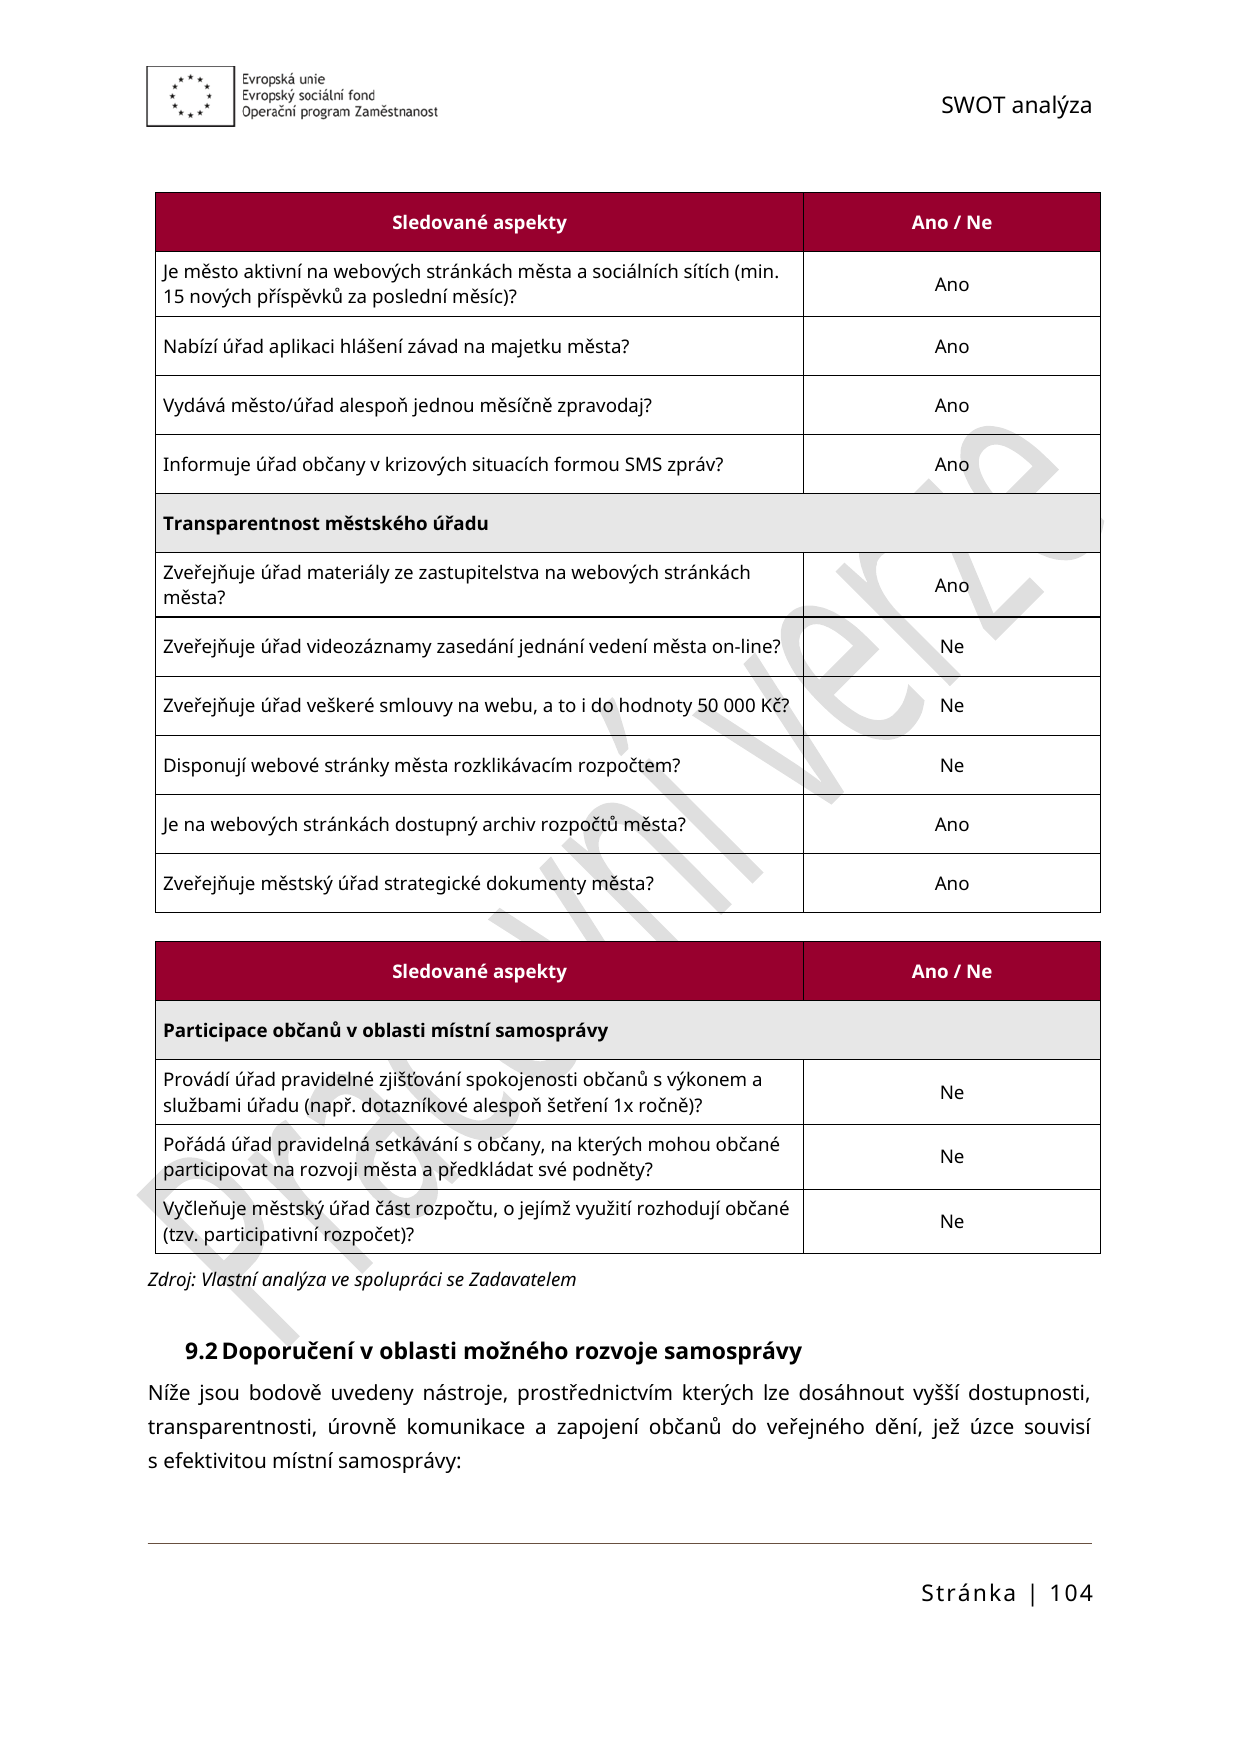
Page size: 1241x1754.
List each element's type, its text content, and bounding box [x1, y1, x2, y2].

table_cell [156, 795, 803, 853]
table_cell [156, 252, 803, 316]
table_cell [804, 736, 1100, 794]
text Doporučení v oblasti možného rozvoje samosprávy [185, 1335, 1092, 1366]
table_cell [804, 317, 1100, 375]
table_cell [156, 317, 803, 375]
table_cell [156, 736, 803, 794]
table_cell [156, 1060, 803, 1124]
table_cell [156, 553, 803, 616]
text Zdroj: Vlastní analýza ve spolupráci se Zadavatelem [148, 1267, 1092, 1292]
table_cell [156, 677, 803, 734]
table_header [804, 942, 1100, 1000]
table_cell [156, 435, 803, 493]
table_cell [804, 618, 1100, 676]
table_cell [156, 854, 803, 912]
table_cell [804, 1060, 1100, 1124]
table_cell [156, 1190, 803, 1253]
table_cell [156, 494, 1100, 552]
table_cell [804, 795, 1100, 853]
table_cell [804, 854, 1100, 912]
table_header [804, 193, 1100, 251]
text Níže jsou bodově uvedeny nástroje, prostřednictvím kterých lze dosáhnout vyšší dostupnosti, transparentnosti, úrovně komunikace a zapojení občanů do veřejného dění, jež úzce souvisí s efektivitou místní samosprávy: [148, 1378, 1092, 1475]
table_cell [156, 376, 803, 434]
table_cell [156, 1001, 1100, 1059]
picture [146, 66, 438, 127]
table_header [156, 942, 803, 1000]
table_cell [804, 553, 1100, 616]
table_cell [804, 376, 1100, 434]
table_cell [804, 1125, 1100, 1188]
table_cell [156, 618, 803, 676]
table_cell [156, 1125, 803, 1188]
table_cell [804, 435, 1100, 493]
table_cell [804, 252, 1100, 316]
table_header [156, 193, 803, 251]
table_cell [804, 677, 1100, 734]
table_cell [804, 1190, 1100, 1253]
